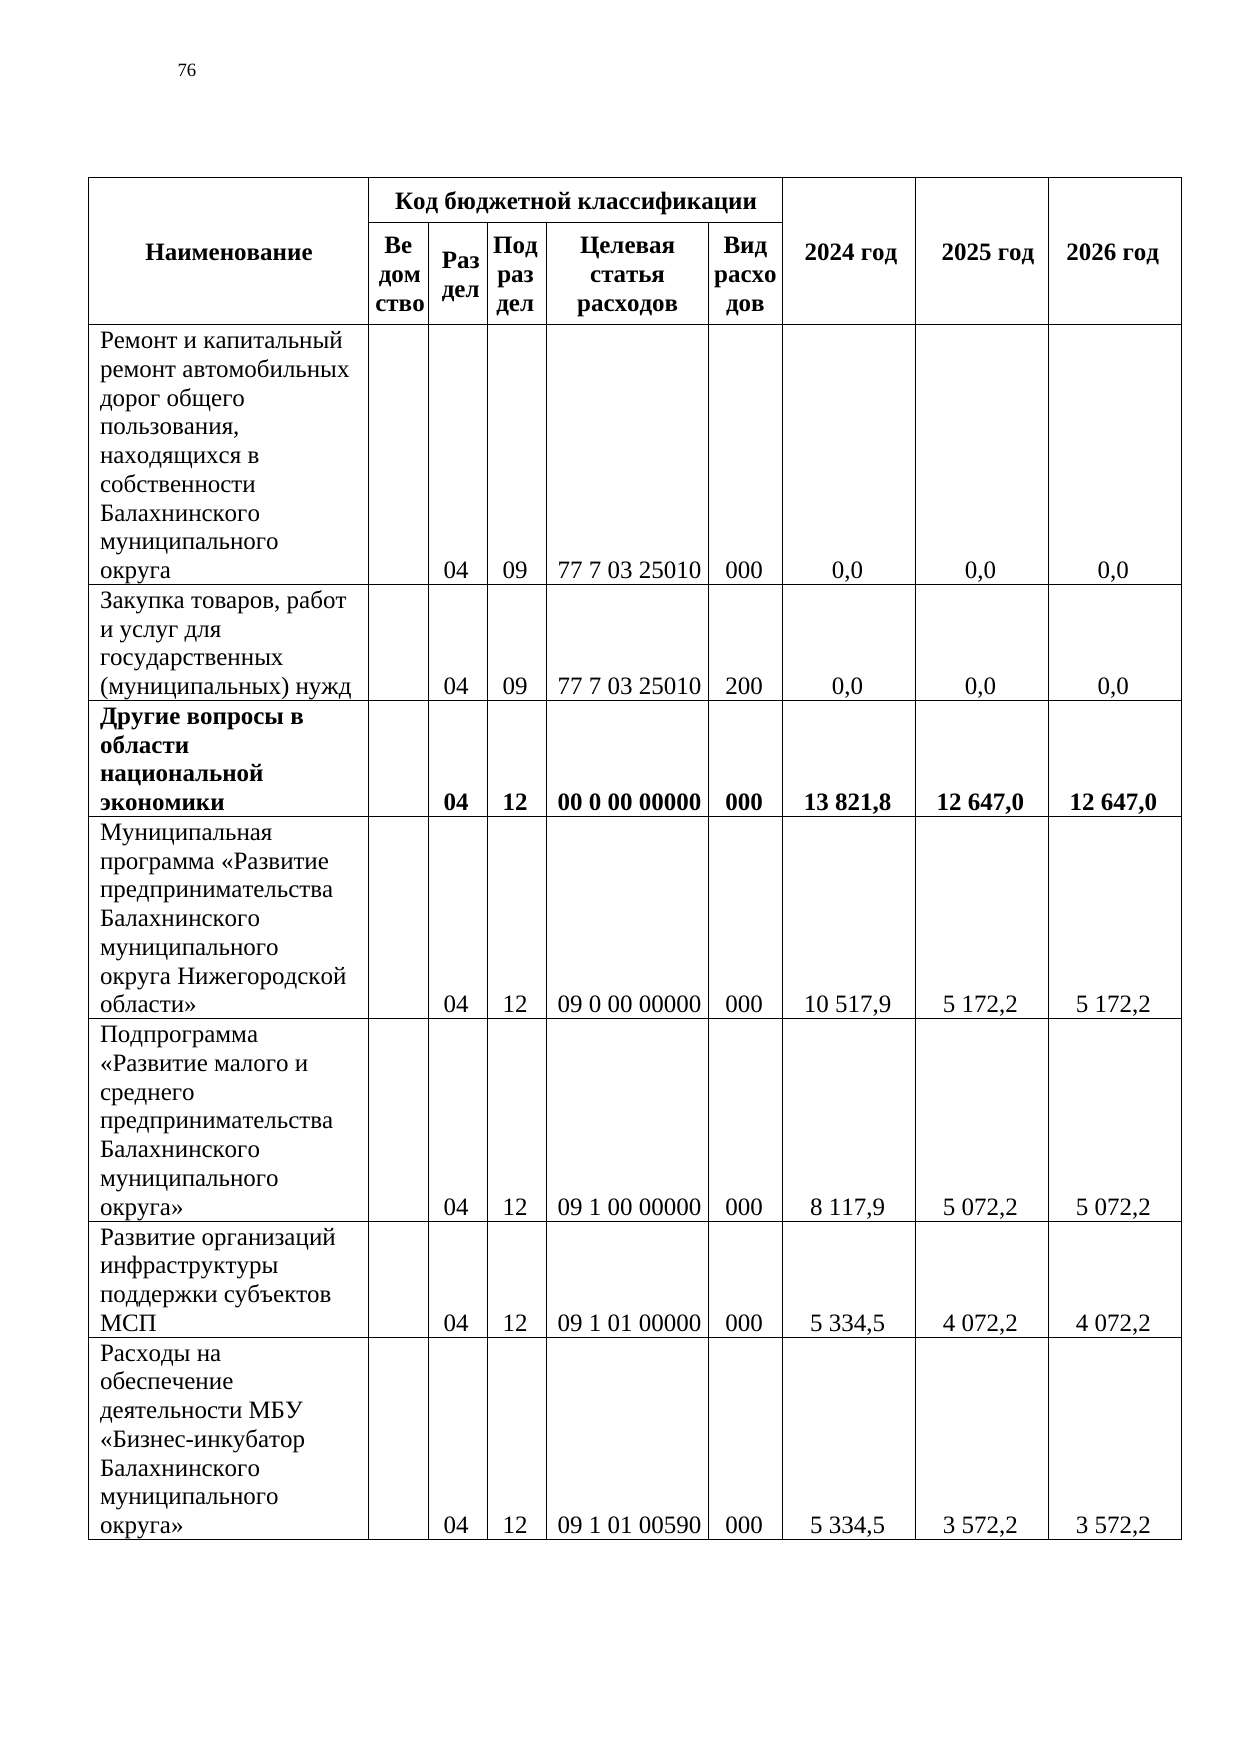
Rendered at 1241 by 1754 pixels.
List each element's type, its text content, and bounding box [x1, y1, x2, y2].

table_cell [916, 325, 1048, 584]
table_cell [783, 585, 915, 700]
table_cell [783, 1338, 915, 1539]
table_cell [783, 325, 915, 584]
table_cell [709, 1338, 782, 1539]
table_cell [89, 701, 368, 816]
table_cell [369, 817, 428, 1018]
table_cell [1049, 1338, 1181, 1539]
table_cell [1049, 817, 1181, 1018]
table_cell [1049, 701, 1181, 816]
table_header Наименование [89, 178, 368, 324]
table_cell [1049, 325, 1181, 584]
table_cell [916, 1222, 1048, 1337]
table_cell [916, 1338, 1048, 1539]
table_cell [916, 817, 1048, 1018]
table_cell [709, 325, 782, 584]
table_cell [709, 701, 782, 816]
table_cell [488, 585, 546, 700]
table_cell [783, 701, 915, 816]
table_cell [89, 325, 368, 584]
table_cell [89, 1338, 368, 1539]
table_cell Вид расхо дов [709, 223, 782, 324]
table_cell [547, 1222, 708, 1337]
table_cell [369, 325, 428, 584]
table_header 2024 год [783, 178, 915, 324]
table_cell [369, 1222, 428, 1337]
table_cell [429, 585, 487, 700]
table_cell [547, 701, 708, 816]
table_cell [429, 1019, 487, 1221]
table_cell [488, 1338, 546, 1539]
table_cell Подраз дел [488, 223, 546, 324]
table_header 2025 год [916, 178, 1048, 324]
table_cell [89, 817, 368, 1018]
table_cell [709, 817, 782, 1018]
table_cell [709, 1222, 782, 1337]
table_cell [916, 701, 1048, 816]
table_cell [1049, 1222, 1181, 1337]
table_cell Целевая статья расходов [547, 223, 708, 324]
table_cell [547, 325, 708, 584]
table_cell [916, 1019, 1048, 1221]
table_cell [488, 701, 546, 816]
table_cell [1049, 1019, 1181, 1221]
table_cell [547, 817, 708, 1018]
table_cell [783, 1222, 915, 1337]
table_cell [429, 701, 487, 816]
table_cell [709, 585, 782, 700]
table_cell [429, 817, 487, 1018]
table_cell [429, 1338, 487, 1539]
table_header Код бюджетной классификации [369, 178, 782, 222]
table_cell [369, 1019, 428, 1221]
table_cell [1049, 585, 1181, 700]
table_header 2026 год [1049, 178, 1181, 324]
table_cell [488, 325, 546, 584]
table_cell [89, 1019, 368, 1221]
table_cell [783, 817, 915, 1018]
table_cell Ве дом ство [369, 223, 428, 324]
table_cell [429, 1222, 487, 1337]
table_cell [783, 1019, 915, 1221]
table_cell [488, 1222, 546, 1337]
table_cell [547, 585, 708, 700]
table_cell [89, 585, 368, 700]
table_cell Раз дел [429, 223, 487, 324]
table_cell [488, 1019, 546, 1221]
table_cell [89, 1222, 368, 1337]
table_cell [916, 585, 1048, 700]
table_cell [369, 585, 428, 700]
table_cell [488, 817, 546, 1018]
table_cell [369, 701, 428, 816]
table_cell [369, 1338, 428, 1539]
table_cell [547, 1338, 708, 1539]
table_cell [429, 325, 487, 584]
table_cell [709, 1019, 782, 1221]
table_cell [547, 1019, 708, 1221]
